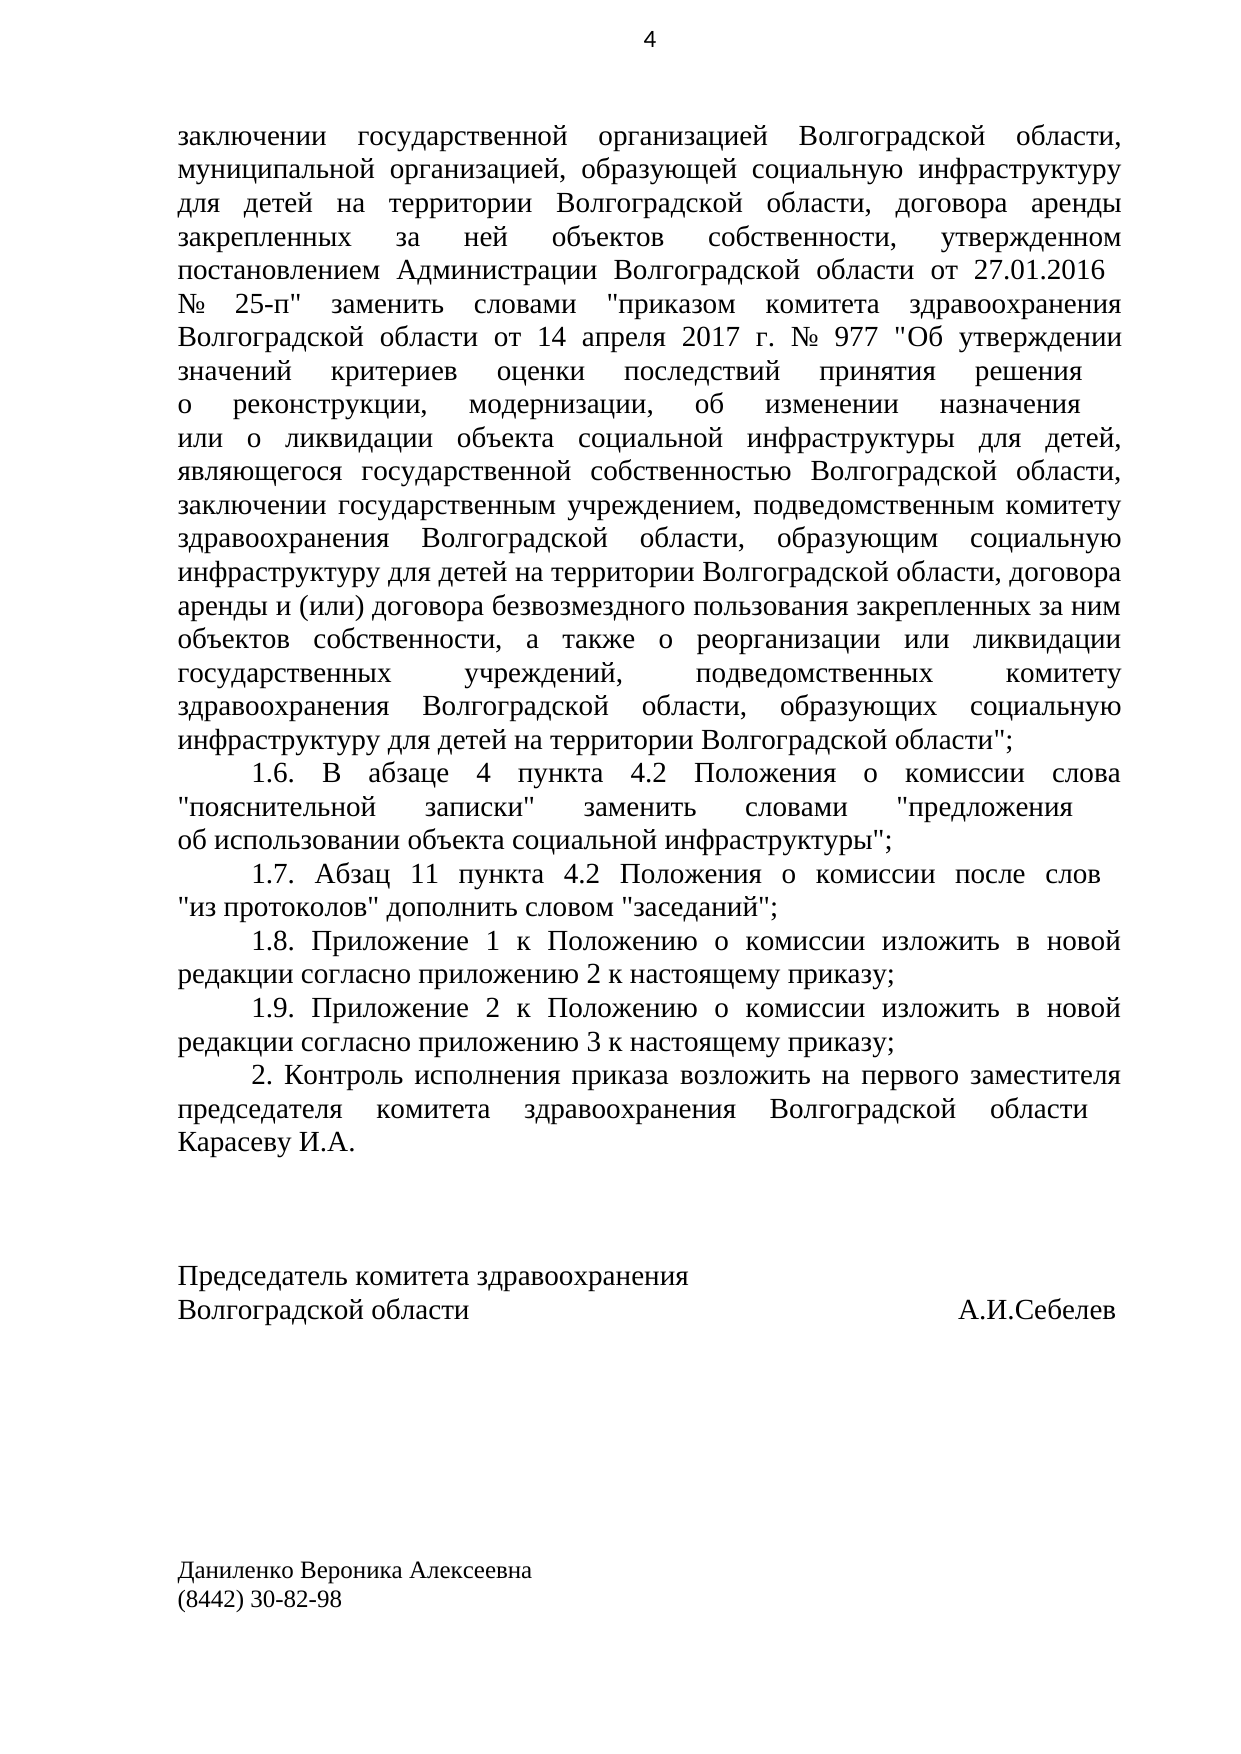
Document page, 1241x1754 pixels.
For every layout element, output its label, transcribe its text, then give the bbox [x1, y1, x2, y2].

text 1.9. Приложение 2 к Положению о комиссии изложить в новой редакции согласно приложению 3 к настоящему приказу; [177, 990, 1122, 1057]
text Председатель комитета здравоохранения [177, 1258, 1122, 1292]
text Волгоградской области А.И.Себелев [177, 1292, 1122, 1326]
text (8442) 30-82-98 [177, 1584, 1122, 1613]
text 1.7. Абзац 11 пункта 4.2 Положения о комиссии после слов "из протоколов" дополнить словом "заседаний"; [177, 856, 1122, 923]
text Даниленко Вероника Алексеевна [177, 1556, 1122, 1584]
text 2. Контроль исполнения приказа возложить на первого заместителя председателя комитета здравоохранения Волгоградской области Карасеву И.А. [177, 1057, 1122, 1158]
text 1.6. В абзаце 4 пункта 4.2 Положения о комиссии слова "пояснительной записки" заменить словами "предложения об использовании объекта социальной инфраструктуры"; [177, 755, 1122, 856]
text 1.8. Приложение 1 к Положению о комиссии изложить в новой редакции согласно приложению 2 к настоящему приказу; [177, 923, 1122, 990]
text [177, 118, 1122, 755]
